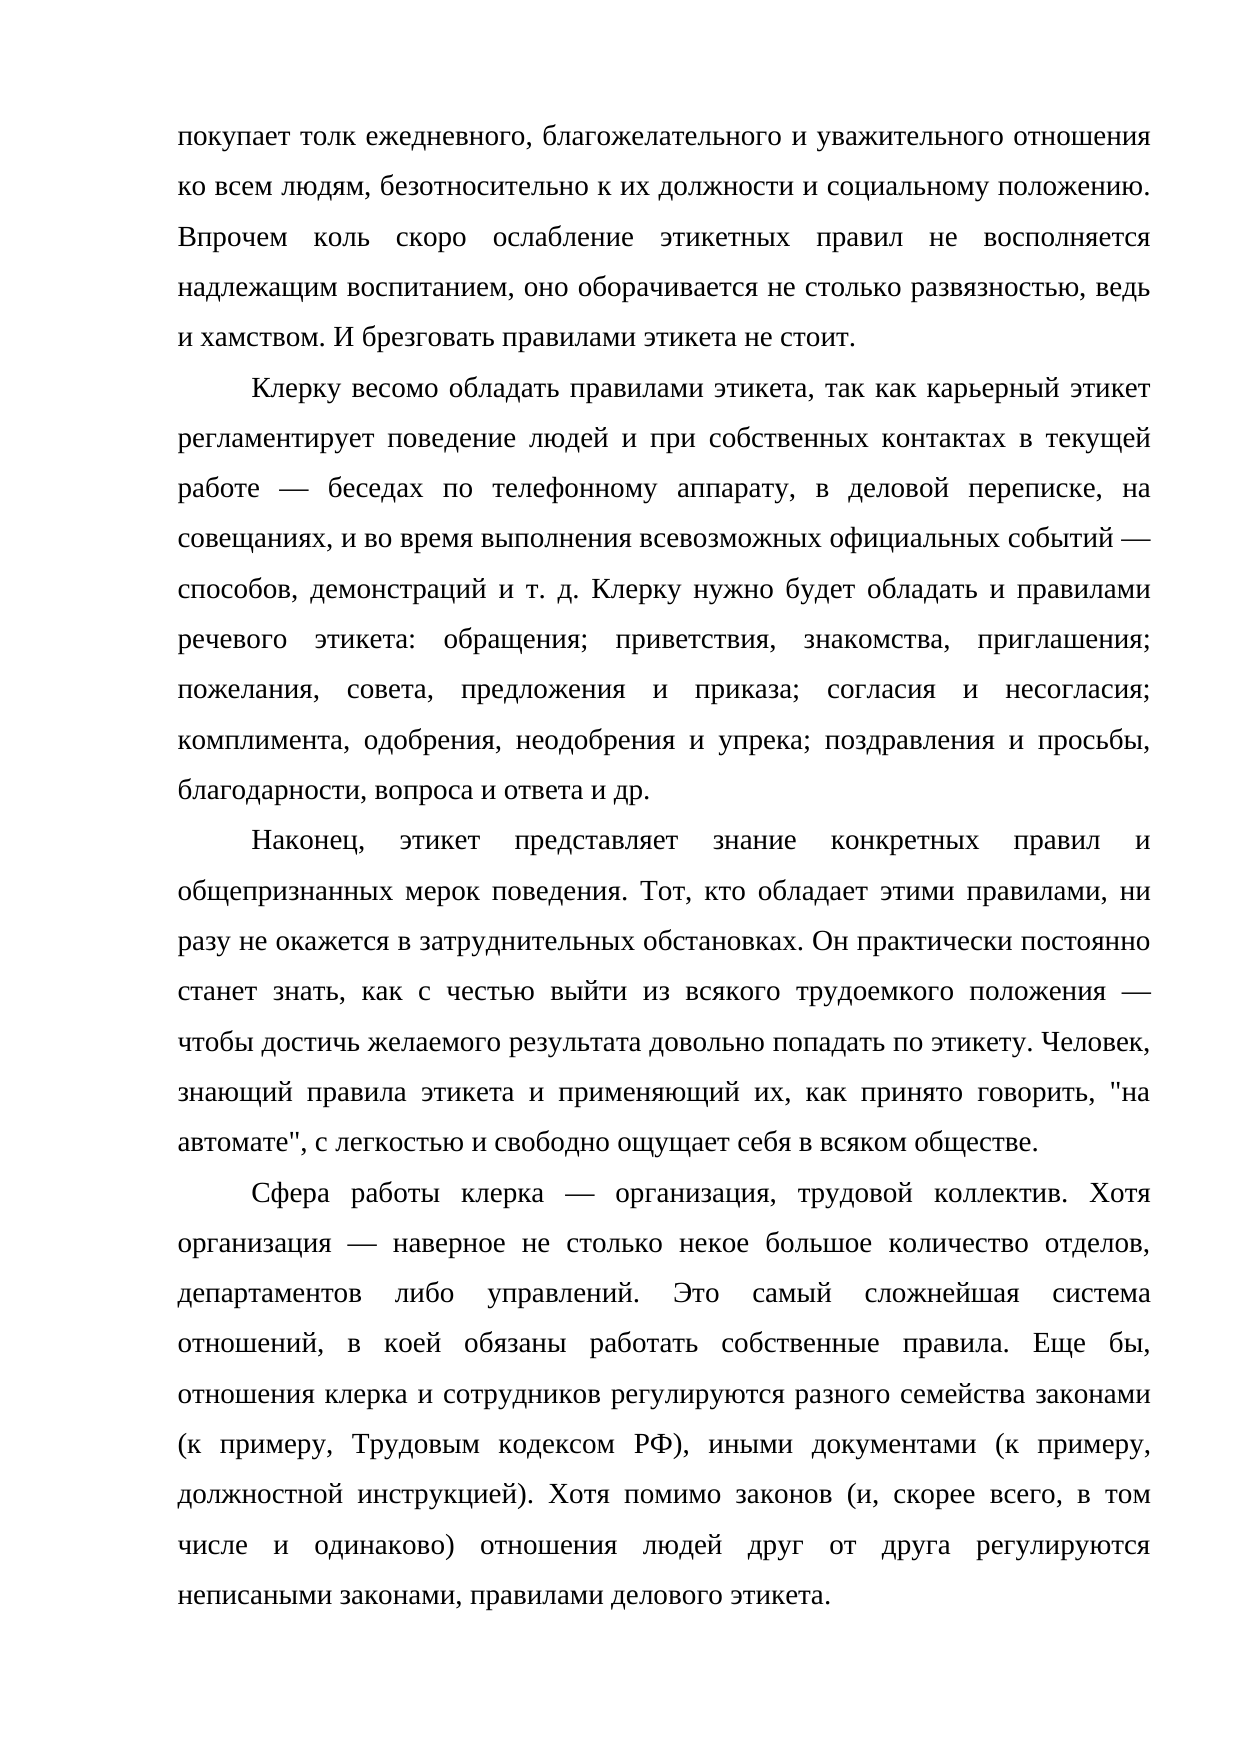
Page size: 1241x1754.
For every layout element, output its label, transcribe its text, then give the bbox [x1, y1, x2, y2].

text Клерку весомо обладать правилами этикета, так как карьерный этикет регламентирует поведение людей и при собственных контактах в текущей работе — беседах по телефонному аппарату, в деловой переписке, на совещаниях, и во время выполнения всевозможных официальных событий — способов, демонстраций и т. д. Клерку нужно будет обладать и правилами речевого этикета: обращения; приветствия, знакомства, приглашения; пожелания, совета, предложения и приказа; согласия и несогласия; комплимента, одобрения, неодобрения и упрека; поздравления и просьбы, благодарности, вопроса и ответа и др. [177, 370, 1152, 806]
text Наконец, этикет представляет знание конкретных правил и общепризнанных мерок поведения. Тот, кто обладает этими правилами, ни разу не окажется в затруднительных обстановках. Он практически постоянно станет знать, как с честью выйти из всякого трудоемкого положения — чтобы достичь желаемого результата довольно попадать по этикету. Человек, знающий правила этикета и применяющий их, как принято говорить, "на автомате", с легкостью и свободно ощущает себя в всяком обществе. [177, 822, 1152, 1158]
text Сфера работы клерка — организация, трудовой коллектив. Хотя организация — наверное не столько некое большое количество отделов, департаментов либо управлений. Это самый сложнейшая система отношений, в коей обязаны работать собственные правила. Еще бы, отношения клерка и сотрудников регулируются разного семейства законами (к примеру, Трудовым кодексом РФ), иными документами (к примеру, должностной инструкцией). Хотя помимо законов (и, скорее всего, в том числе и одинаково) отношения людей друг от друга регулируются неписаными законами, правилами делового этикета. [177, 1175, 1152, 1611]
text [177, 118, 1152, 353]
